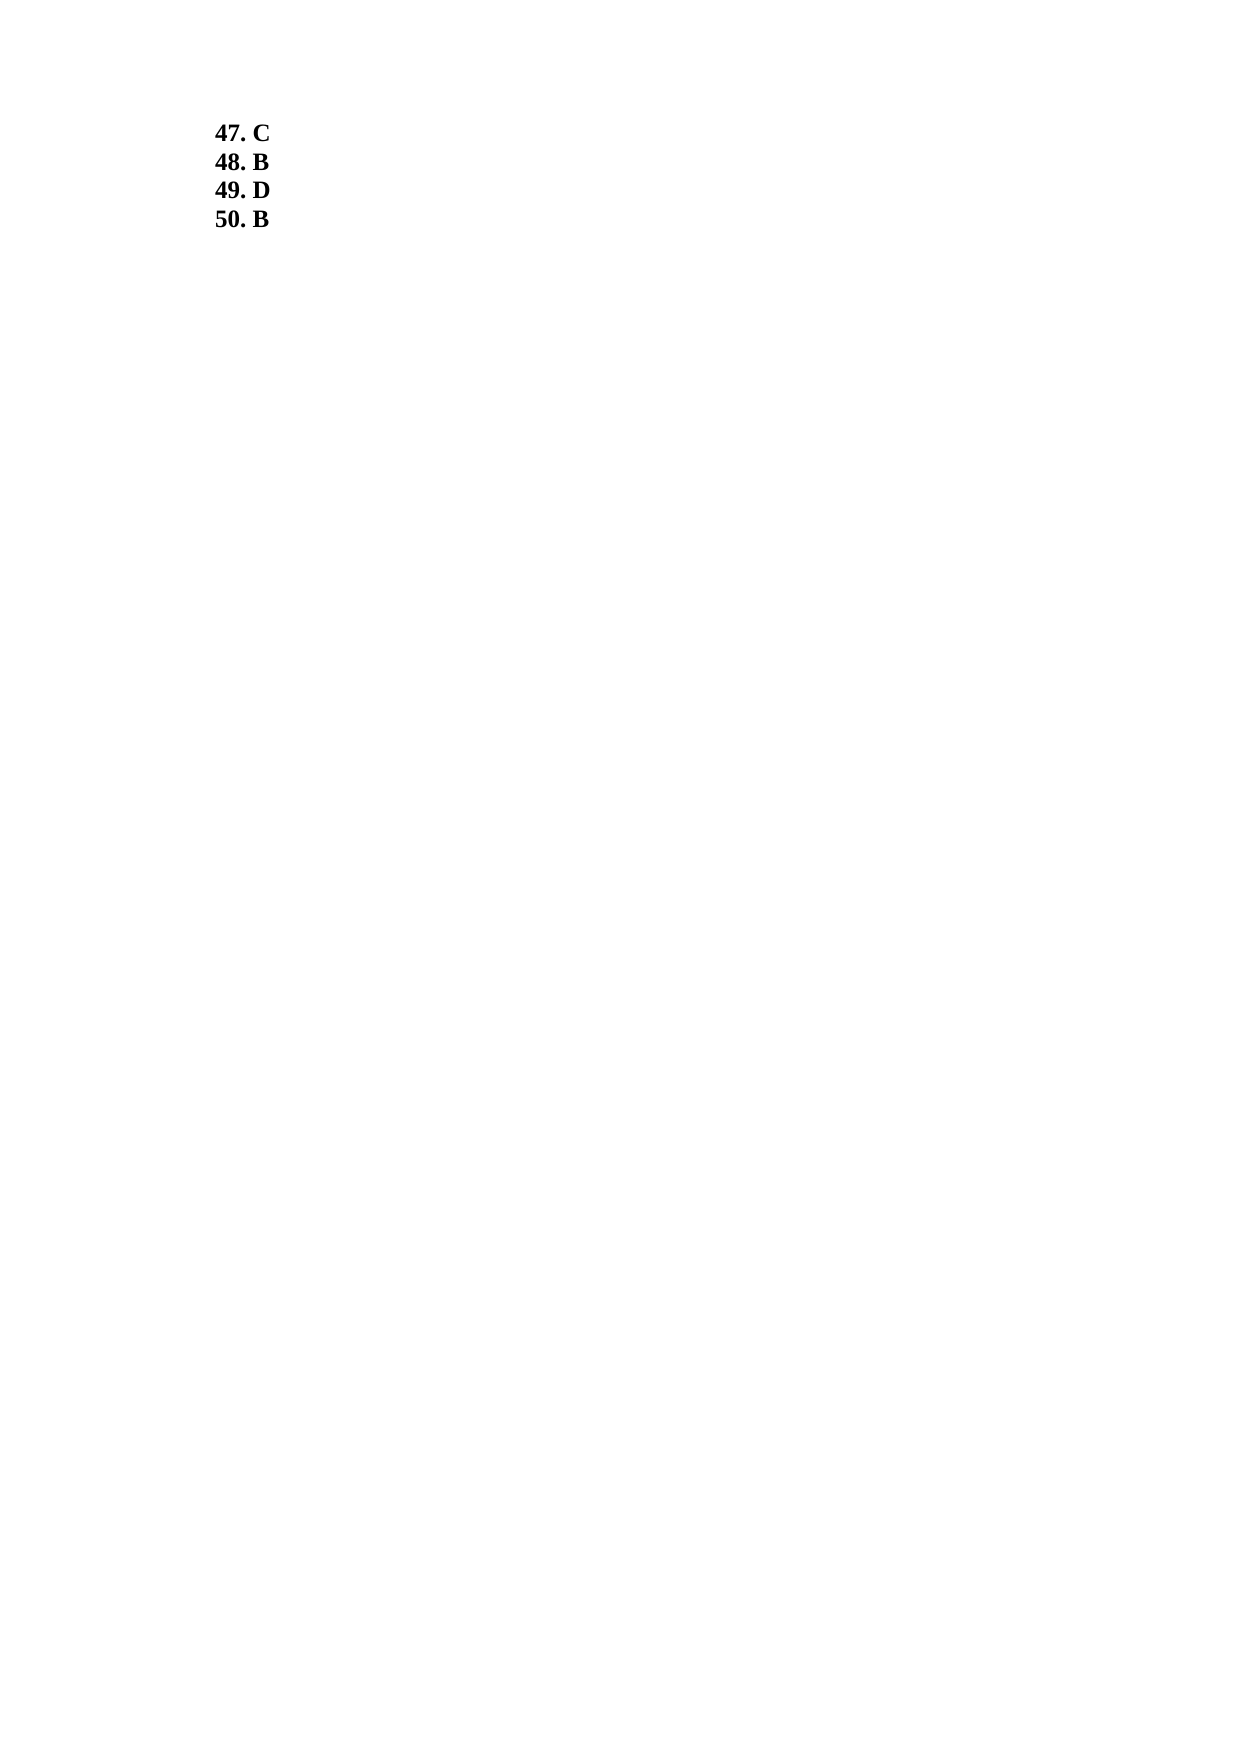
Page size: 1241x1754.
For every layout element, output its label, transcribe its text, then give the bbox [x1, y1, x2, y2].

list B [215, 147, 1152, 176]
list D [215, 176, 1152, 204]
list B [215, 204, 1152, 233]
list C [215, 118, 1152, 147]
